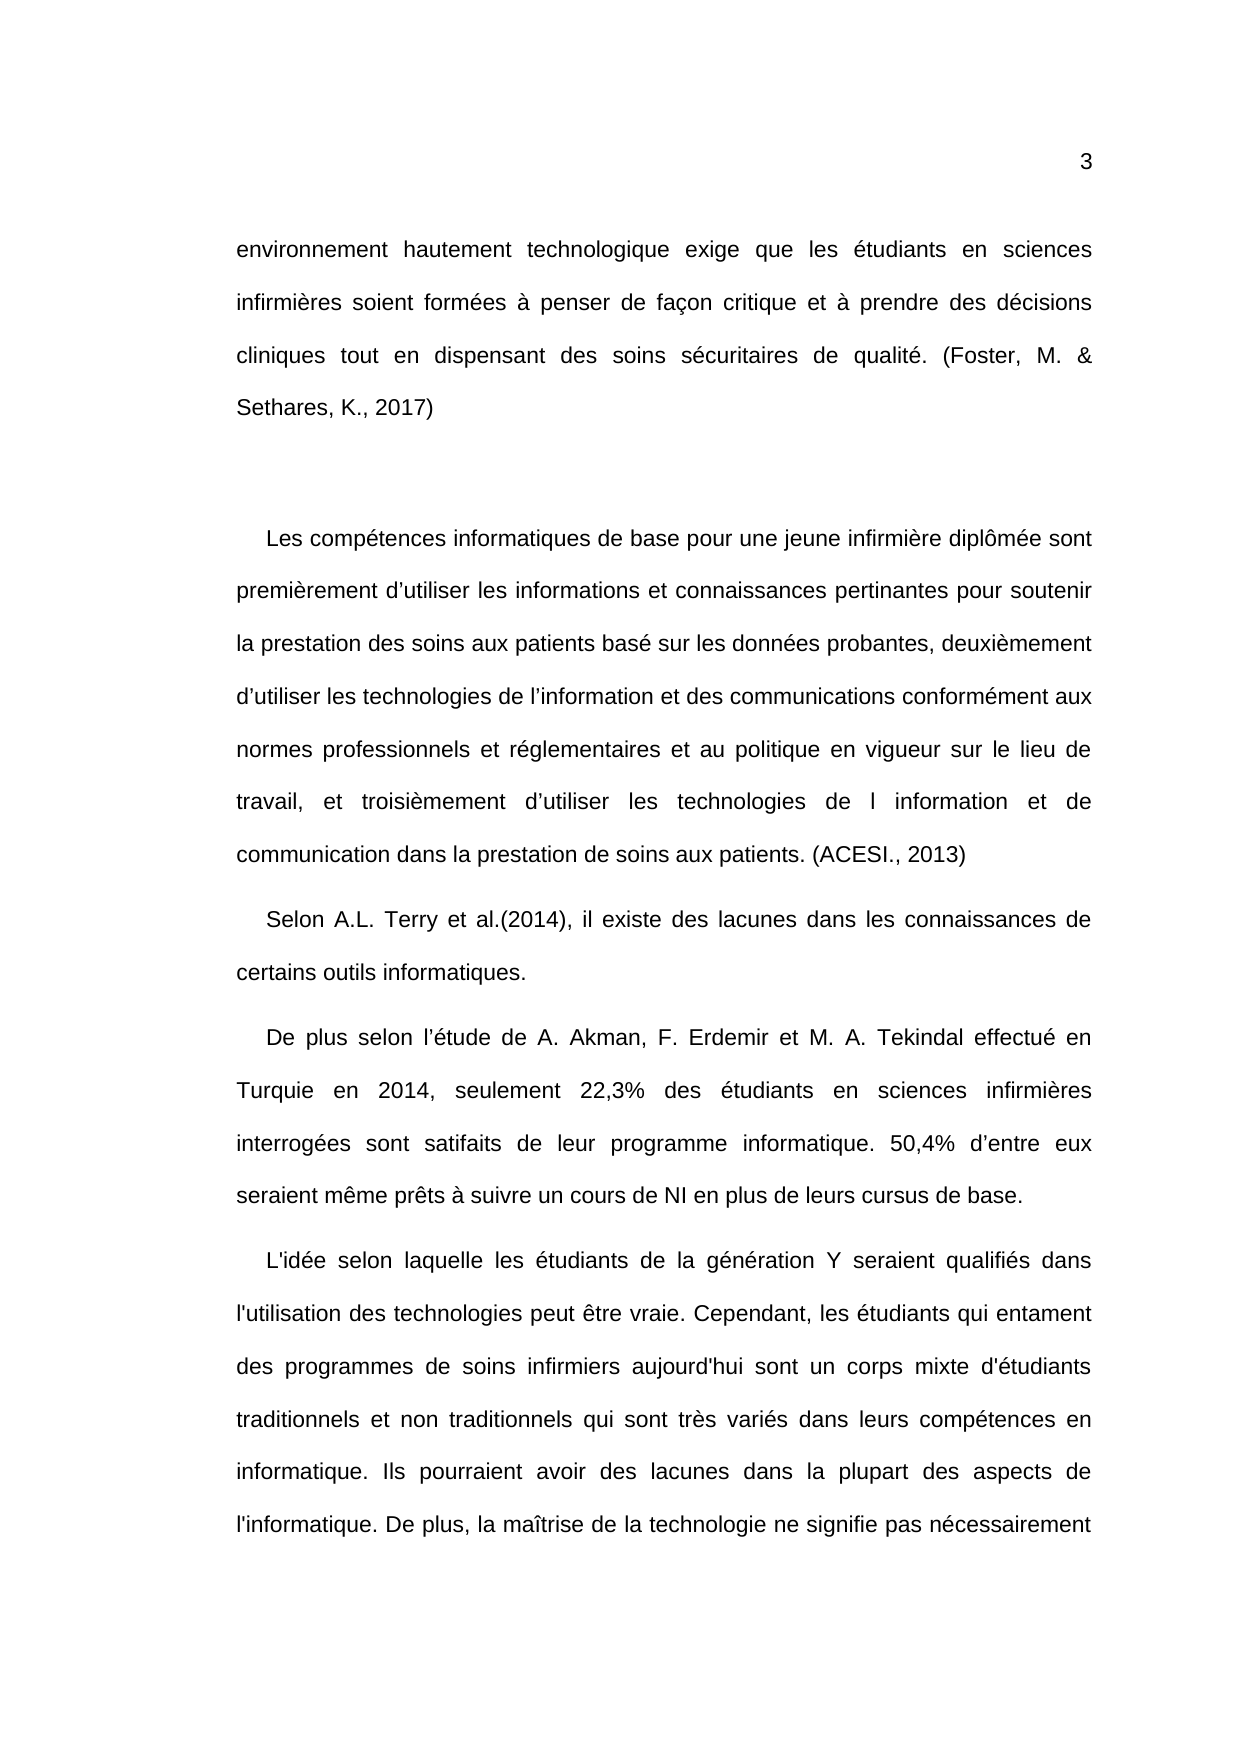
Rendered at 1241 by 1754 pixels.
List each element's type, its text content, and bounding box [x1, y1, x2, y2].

text De plus selon l’étude de A. Akman, F. Erdemir et M. A. Tekindal effectué en Turquie en 2014, seulement 22,3% des étudiants en sciences infirmières interrogées sont satifaits de leur programme informatique. 50,4% d’entre eux seraient même prêts à suivre un cours de NI en plus de leurs cursus de base. [236, 1024, 1092, 1209]
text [236, 236, 1092, 421]
text Selon A.L. Terry et al.(2014), il existe des lacunes dans les connaissances de certains outils informatiques. [236, 906, 1092, 985]
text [236, 1247, 1092, 1537]
text Les compétences informatiques de base pour une jeune infirmière diplômée sont premièrement d’utiliser les informations et connaissances pertinantes pour soutenir la prestation des soins aux patients basé sur les données probantes, deuxièmement d’utiliser les technologies de l’information et des communications conformément aux normes professionnels et réglementaires et au politique en vigueur sur le lieu de travail, et troisièmement d’utiliser les technologies de l information et de communication dans la prestation de soins aux patients. (ACESI., 2013) [236, 525, 1092, 867]
